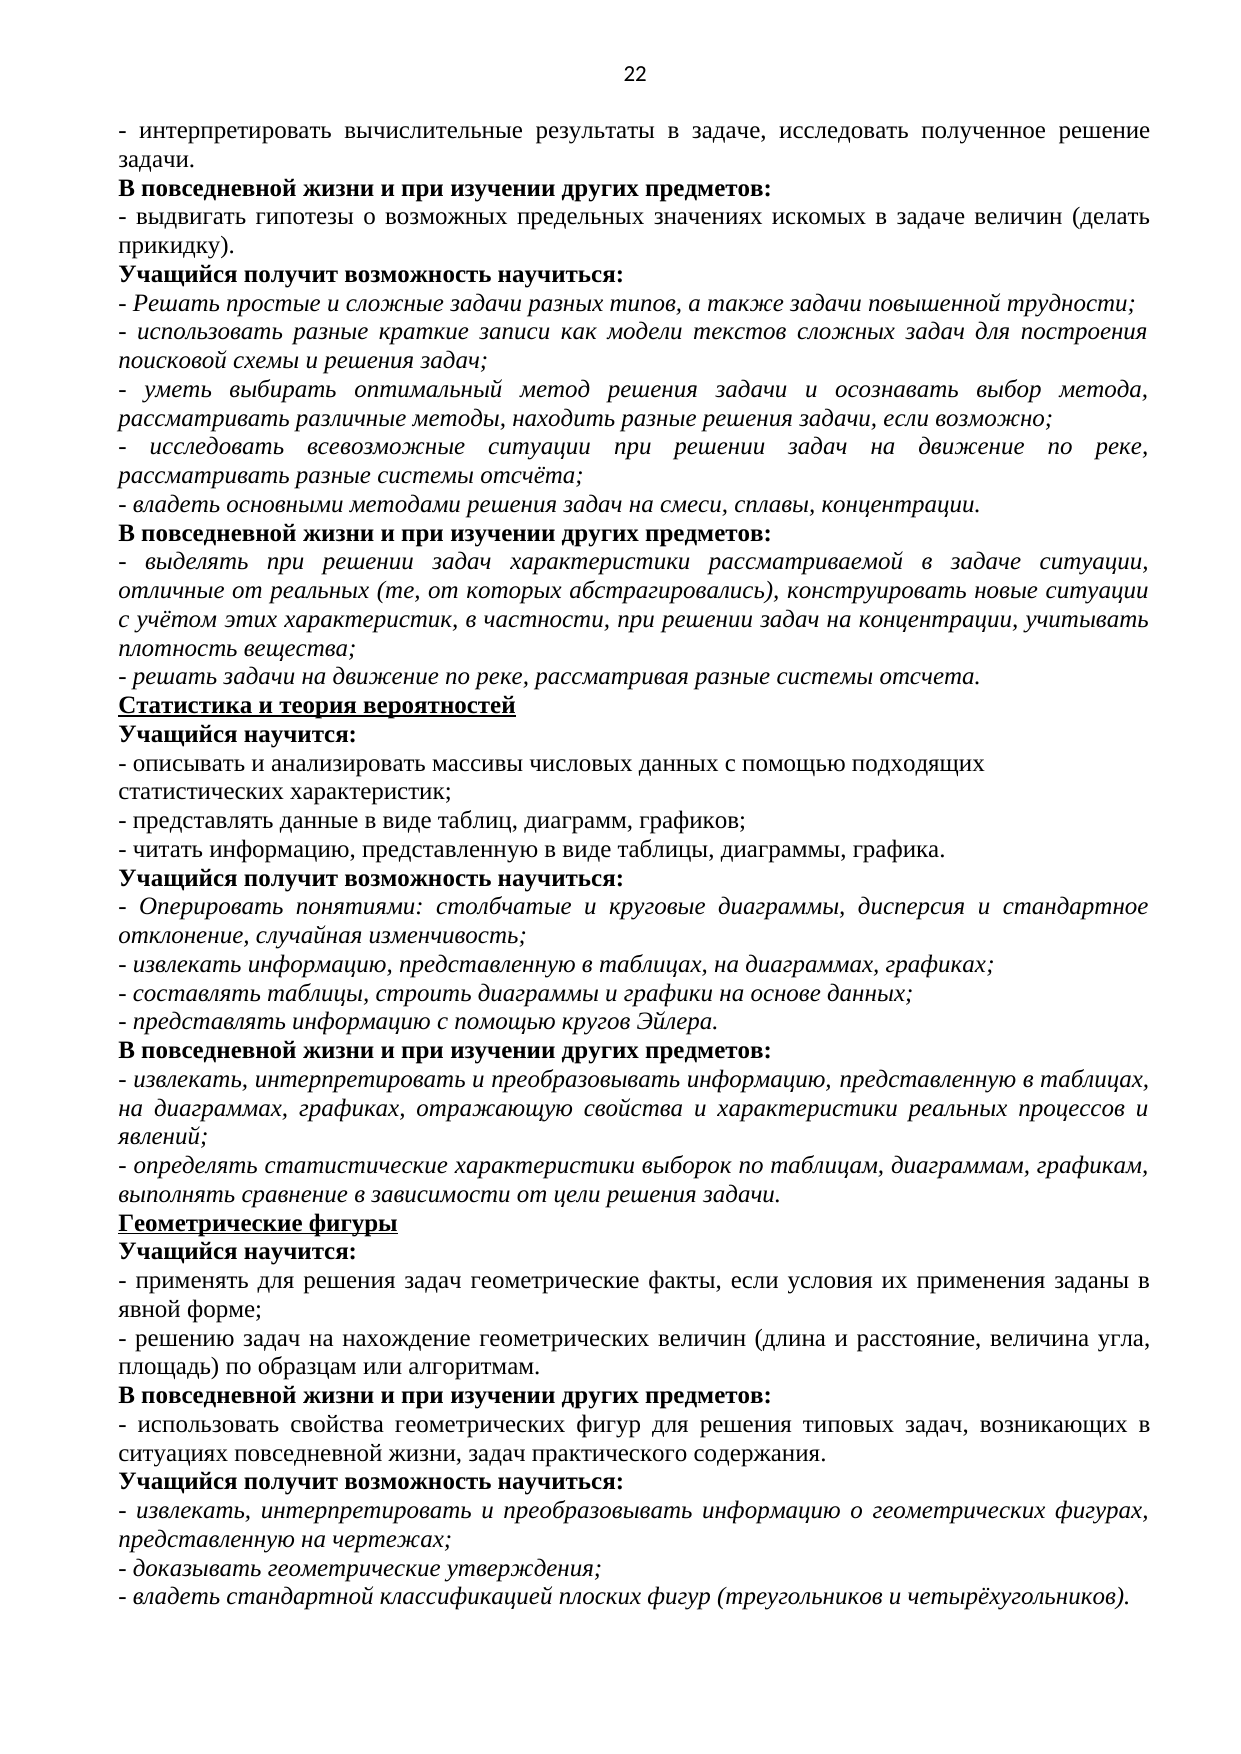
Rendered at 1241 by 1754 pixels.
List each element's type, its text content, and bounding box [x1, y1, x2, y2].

list - Оперировать понятиями: столбчатые и круговые диаграммы, дисперсия и стандартное отклонение, случайная изменчивость; [118, 891, 1152, 949]
list Учащийся получит возможность научиться: [118, 259, 1152, 288]
list - решению задач на нахождение геометрических величин (длина и расстояние, величина угла, площадь) по образцам или алгоритмам. [118, 1323, 1152, 1380]
text - использовать свойства геометрических фигур для решения типовых задач, возникающих в ситуациях повседневной жизни, задач практического содержания. [118, 1409, 1152, 1466]
list - владеть стандартной классификацией плоских фигур (треугольников и четырёхугольников). [118, 1581, 1152, 1610]
list В повседневной жизни и при изучении других предметов: [118, 1380, 1152, 1409]
list - описывать и анализировать массивы числовых данных с помощью подходящих статистических характеристик; [118, 748, 1152, 805]
list - интерпретировать вычислительные результаты в задаче, исследовать полученное решение задачи. [118, 115, 1152, 173]
list - составлять таблицы, строить диаграммы и графики на основе данных; [118, 978, 1152, 1006]
list - определять статистические характеристики выборок по таблицам, диаграммам, графикам, выполнять сравнение в зависимости от цели решения задачи. [118, 1150, 1152, 1208]
list Учащийся получит возможность научиться: [118, 1466, 1152, 1495]
list - доказывать геометрические утверждения; [118, 1553, 1152, 1581]
text Геометрические фигуры [118, 1208, 1152, 1236]
text В повседневной жизни и при изучении других предметов: [118, 173, 1152, 201]
list - извлекать информацию, представленную в таблицах, на диаграммах, графиках; [118, 949, 1152, 978]
text В повседневной жизни и при изучении других предметов: [118, 518, 1152, 546]
list - владеть основными методами решения задач на смеси, сплавы, концентрации. [118, 489, 1152, 518]
list - читать информацию, представленную в виде таблицы, диаграммы, графика. [118, 834, 1152, 863]
subtitle Учащийся научится: [118, 719, 1152, 748]
list - решать задачи на движение по реке, рассматривая разные системы отсчета. [118, 661, 1152, 690]
text Статистика и теория вероятностей [118, 690, 1152, 719]
text В повседневной жизни и при изучении других предметов: [118, 1035, 1152, 1064]
list - Решать простые и сложные задачи разных типов, а также задачи повышенной трудности; [118, 288, 1152, 316]
list - представлять данные в виде таблиц, диаграмм, графиков; [118, 805, 1152, 834]
list - применять для решения задач геометрические факты, если условия их применения заданы в явной форме; [118, 1265, 1152, 1323]
list - исследовать всевозможные ситуации при решении задач на движение по реке, рассматривать разные системы отсчёта; [118, 431, 1152, 489]
list - выделять при решении задач характеристики рассматриваемой в задаче ситуации, отличные от реальных (те, от которых абстрагировались), конструировать новые ситуации с учётом этих характеристик, в частности, при решении задач на концентрации, учитывать плотность вещества; [118, 546, 1152, 661]
subtitle Учащийся научится: [118, 1236, 1152, 1265]
list Учащийся получит возможность научиться: [118, 863, 1152, 891]
list - представлять информацию с помощью кругов Эйлера. [118, 1006, 1152, 1035]
list - извлекать, интерпретировать и преобразовывать информацию о геометрических фигурах, представленную на чертежах; [118, 1495, 1152, 1553]
list - извлекать, интерпретировать и преобразовывать информацию, представленную в таблицах, на диаграммах, графиках, отражающую свойства и характеристики реальных процессов и явлений; [118, 1064, 1152, 1150]
text - выдвигать гипотезы о возможных предельных значениях искомых в задаче величин (делать прикидку). [118, 201, 1152, 259]
list - уметь выбирать оптимальный метод решения задачи и осознавать выбор метода, рассматривать различные методы, находить разные решения задачи, если возможно; [118, 374, 1152, 431]
list - использовать разные краткие записи как модели текстов сложных задач для построения поисковой схемы и решения задач; [118, 316, 1152, 374]
